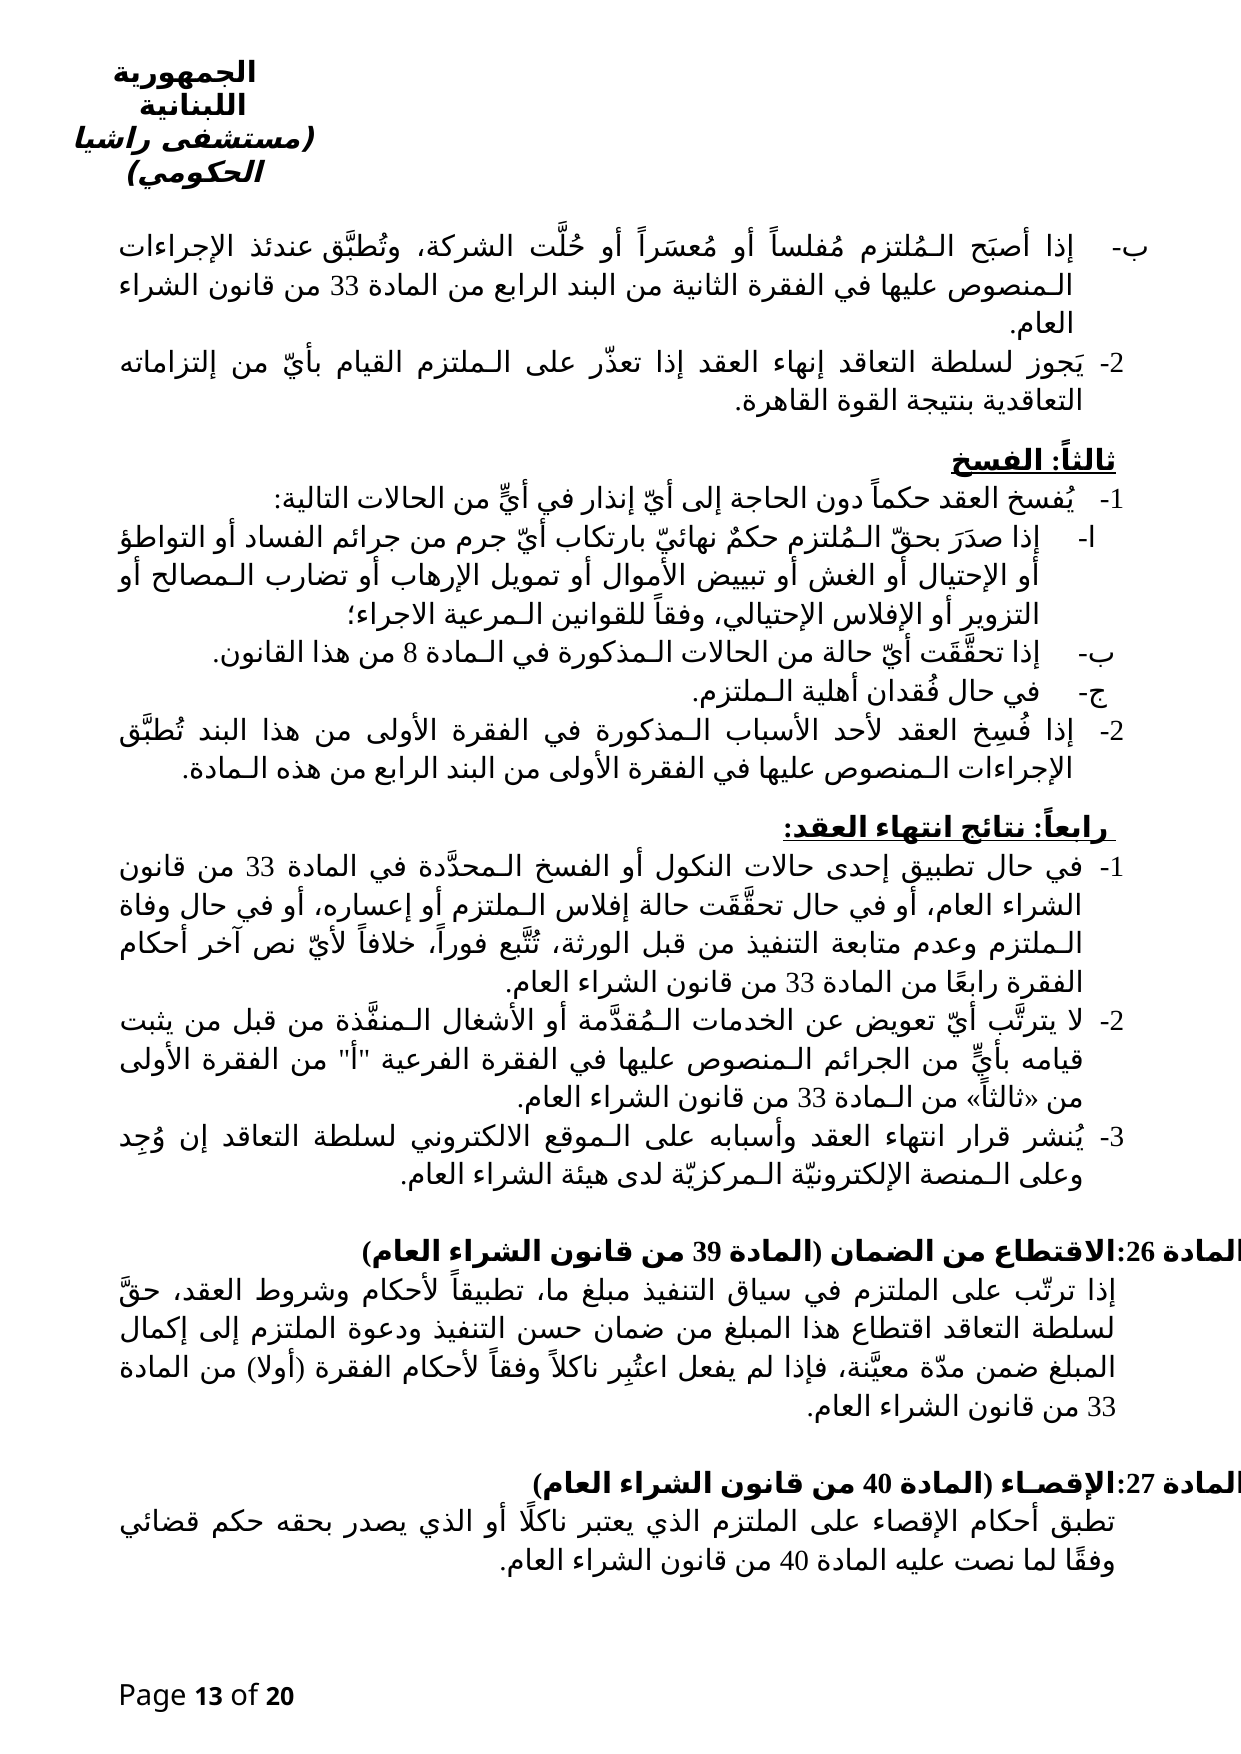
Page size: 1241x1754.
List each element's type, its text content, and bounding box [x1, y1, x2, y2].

list إذا أصبَح الـمُلتزم مُفلساً أو مُعسَراً أو حُلَّت الشركة، وتُطبَّق عندئذ الإجراءات الـمنصوص عليها في الفقرة الثانية من البند الرابع من المادة 33 من قانون الشراء العام. [118, 229, 1112, 340]
list يُنشر قرار انتهاء العقد وأسبابه على الـموقع الالكتروني لسلطة التعاقد إن وُجِد وعلى الـمنصة الإلكترونيّة الـمركزيّة لدى هيئة الشراء العام. [118, 1119, 1112, 1191]
list إذا صدَرَ بحقّ الـمُلتزم حكمٌ نهائيّ بارتكاب أيّ جرم من جرائم الفساد أو التواطؤ أو الإحتيال أو الغش أو تبييض الأموال أو تمويل الإرهاب أو تضارب الـمصالح أو التزوير أو الإفلاس الإحتيالي، وفقاً للقوانين الـمرعية الاجراء؛ [118, 520, 1078, 631]
subtitle الإقصـاء (المادة 40 من قانون الشراء العام) [118, 1466, 1116, 1499]
list يَجوز لسلطة التعاقد إنهاء العقد إذا تعذّر على الـملتزم القيام بأيّ من إلتزاماته التعاقدية بنتيجة القوة القاهرة. [118, 345, 1112, 417]
text تطبق أحكام الإقصاء على الملتزم الذي يعتبر ناكلًا أو الذي يصدر بحقه حكم قضائي وفقًا لما نصت عليه المادة 40 من قانون الشراء العام. [118, 1504, 1116, 1576]
list لا يترتَّب أيّ تعويض عن الخدمات الـمُقدَّمة أو الأشغال الـمنفَّذة من قبل من يثبت قيامه بأيٍّ من الجرائم الـمنصوص عليها في الفقرة الفرعية "أ" من الفقرة الأولى من «ثالثاً» من الـمادة 33 من قانون الشراء العام. [118, 1003, 1112, 1114]
list يُفسخ العقد حكماً دون الحاجة إلى أيّ إنذار في أيٍّ من الحالات التالية: [118, 481, 1112, 515]
text ثالثاً: الفسخ [118, 443, 1116, 476]
list في حال تطبيق إحدى حالات النكول أو الفسخ الـمحدَّدة في المادة 33 من قانون الشراء العام، أو في حال تحقَّقَت حالة إفلاس الـملتزم أو إعساره، أو في حال وفاة الـملتزم وعدم متابعة التنفيذ من قبل الورثة، تُتَّبع فوراً، خلافاً لأيّ نص آخر أحكام الفقرة رابعًا من المادة 33 من قانون الشراء العام. [118, 849, 1112, 998]
subtitle الاقتطاع من الضمان (المادة 39 من قانون الشراء العام) [118, 1234, 1116, 1268]
list إذا فُسِخ العقد لأحد الأسباب الـمذكورة في الفقرة الأولى من هذا البند تُطبَّق الإجراءات الـمنصوص عليها في الفقرة الأولى من البند الرابع من هذه الـمادة. [118, 713, 1112, 785]
list في حال فُقدان أهلية الـملتزم. [118, 674, 1078, 708]
list إذا تحقَّقَت أيّ حالة من الحالات الـمذكورة في الـمادة 8 من هذا القانون. [118, 636, 1078, 669]
text إذا ترتّب على الملتزم في سياق التنفيذ مبلغ ما، تطبيقاً لأحكام وشروط العقد، حقَّ لسلطة التعاقد اقتطاع هذا المبلغ من ضمان حسن التنفيذ ودعوة الملتزم إلى إكمال المبلغ ضمن مدّة معيَّنة، فإذا لم يفعل اعتُبِر ناكلاً وفقاً لأحكام الفقرة (أولا) من المادة 33 من قانون الشراء العام. [118, 1273, 1116, 1422]
text رابعاً: نتائج انتهاء العقد: [118, 811, 1116, 844]
